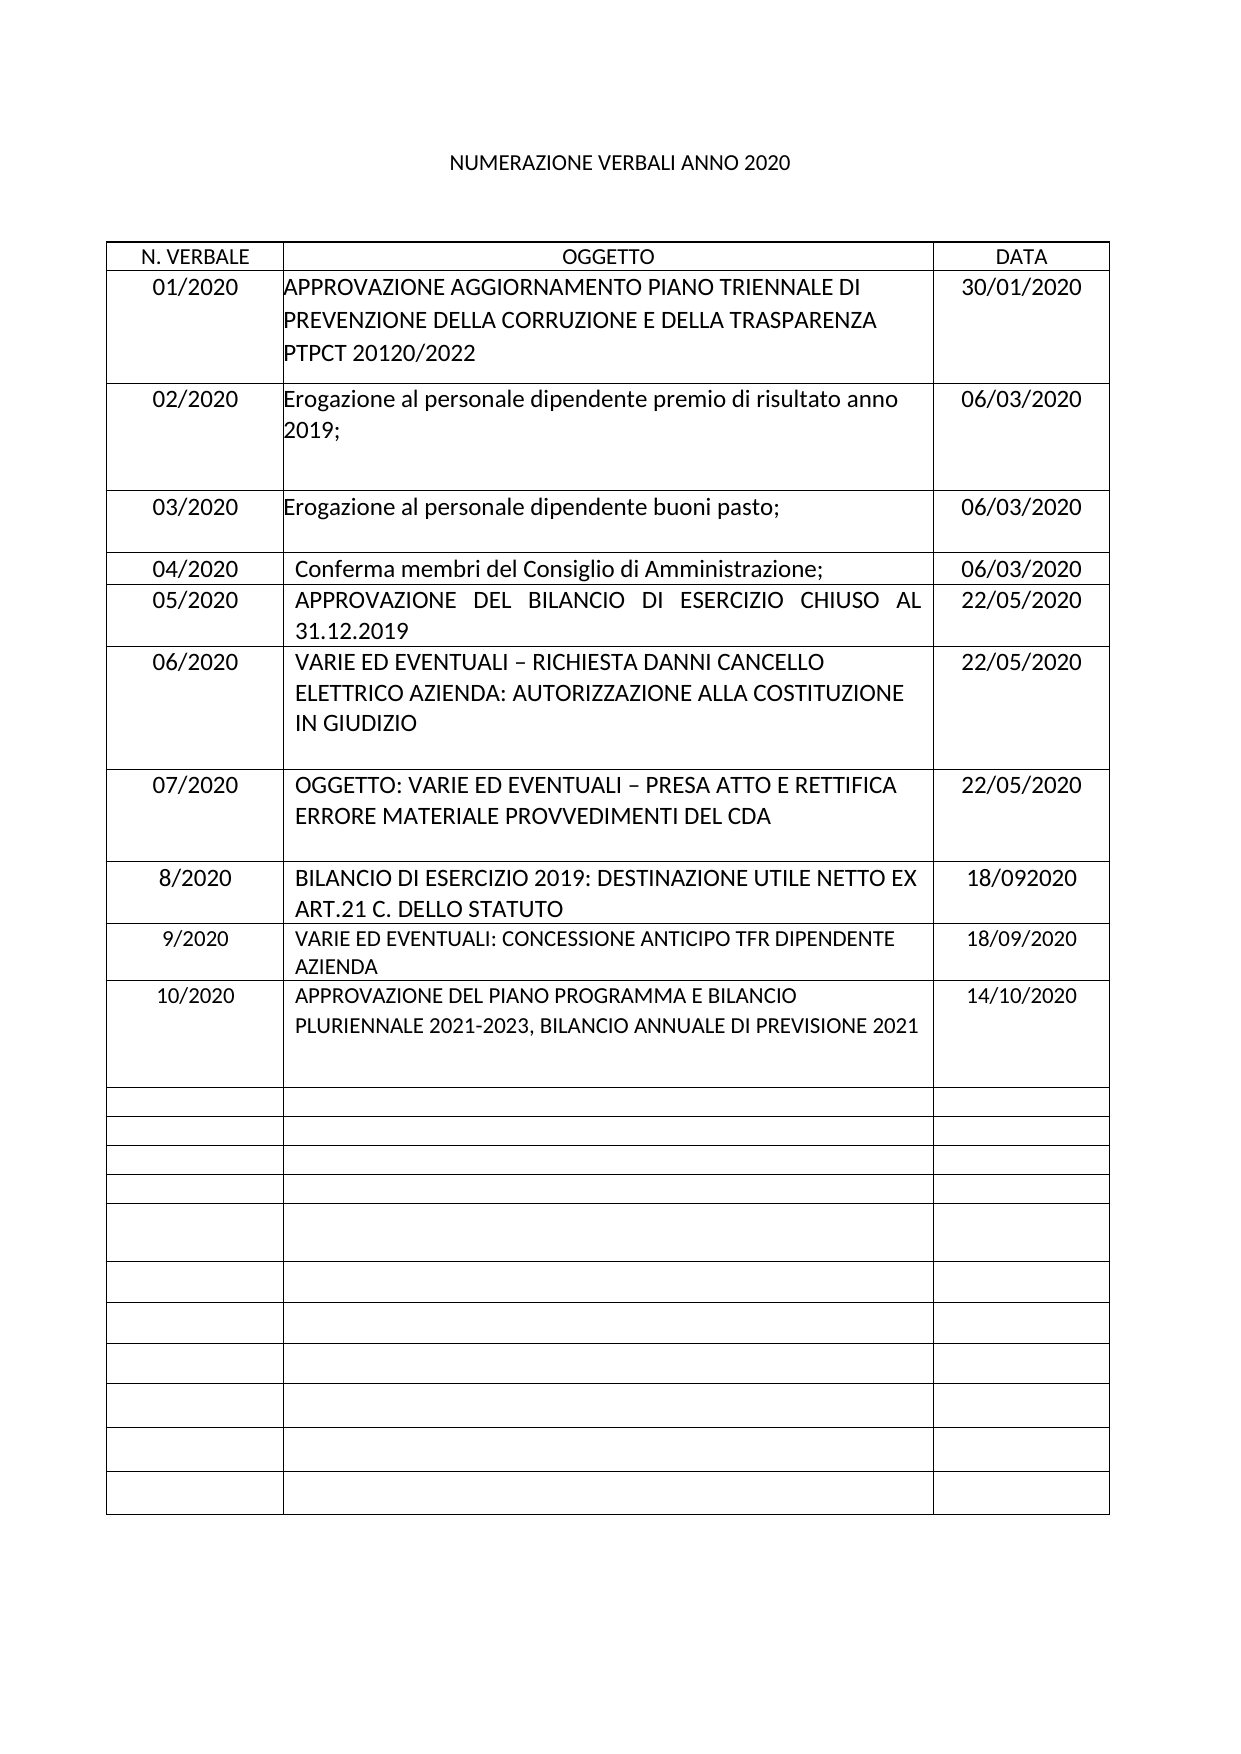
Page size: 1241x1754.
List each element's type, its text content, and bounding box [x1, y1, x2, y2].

table_cell [107, 1303, 283, 1342]
table_cell 9/2020 [107, 924, 283, 980]
table_cell APPROVAZIONE DEL BILANCIO DI ESERCIZIO CHIUSO AL 31.12.2019 [284, 585, 933, 646]
table_cell 8/2020 [107, 862, 283, 923]
table_cell [107, 1146, 283, 1174]
table_cell Conferma membri del Consiglio di Amministrazione; [284, 553, 933, 583]
table_cell 30/01/2020 [934, 271, 1109, 382]
table_cell [934, 1117, 1109, 1145]
table_cell 04/2020 [107, 553, 283, 583]
table_cell OGGETTO: VARIE ED EVENTUALI – PRESA ATTO E RETTIFICA ERRORE MATERIALE PROVVEDIMENTI DEL CDA [284, 770, 933, 861]
table_header DATA [934, 243, 1109, 270]
table_cell [284, 1303, 933, 1342]
table_cell [934, 1384, 1109, 1427]
table_cell APPROVAZIONE AGGIORNAMENTO PIANO TRIENNALE DI PREVENZIONE DELLA CORRUZIONE E DELLA TRASPARENZA PTPCT 20120/2022 [284, 271, 933, 382]
table_cell VARIE ED EVENTUALI – RICHIESTA DANNI CANCELLO ELETTRICO AZIENDA: AUTORIZZAZIONE ALLA COSTITUZIONE IN GIUDIZIO [284, 647, 933, 769]
table_header N. VERBALE [107, 243, 283, 270]
table_cell Erogazione al personale dipendente buoni pasto; [284, 491, 933, 552]
table_cell [934, 1262, 1109, 1302]
table_cell APPROVAZIONE DEL PIANO PROGRAMMA E BILANCIO PLURIENNALE 2021-2023, BILANCIO ANNUALE DI PREVISIONE 2021 [284, 981, 933, 1087]
table_cell [934, 1303, 1109, 1342]
table_cell 18/09/2020 [934, 924, 1109, 980]
table_cell [934, 1175, 1109, 1203]
table_cell [284, 1117, 933, 1145]
table_cell [934, 1344, 1109, 1383]
table_cell [284, 1384, 933, 1427]
table_cell [107, 1384, 283, 1427]
table_cell [284, 1146, 933, 1174]
table_header OGGETTO [284, 243, 933, 270]
table_cell [107, 1262, 283, 1302]
table_cell [934, 1204, 1109, 1261]
table_cell [107, 1204, 283, 1261]
table_cell [284, 1088, 933, 1116]
table_cell [284, 1344, 933, 1383]
table_cell 22/05/2020 [934, 770, 1109, 861]
table_cell 22/05/2020 [934, 585, 1109, 646]
table_cell [934, 1146, 1109, 1174]
text NUMERAZIONE VERBALI ANNO 2020 [118, 148, 1122, 176]
table_cell [107, 1117, 283, 1145]
table_cell [284, 1204, 933, 1261]
table_cell [107, 1428, 283, 1471]
table_cell 06/03/2020 [934, 553, 1109, 583]
table_cell 10/2020 [107, 981, 283, 1087]
table_cell [107, 1344, 283, 1383]
table_cell BILANCIO DI ESERCIZIO 2019: DESTINAZIONE UTILE NETTO EX ART.21 C. DELLO STATUTO [284, 862, 933, 923]
table_cell [284, 1472, 933, 1514]
table_cell 06/03/2020 [934, 384, 1109, 490]
table_cell Erogazione al personale dipendente premio di risultato anno 2019; [284, 384, 933, 490]
table_cell [107, 1175, 283, 1203]
table_cell [107, 1088, 283, 1116]
table_cell 06/03/2020 [934, 491, 1109, 552]
table_cell [284, 1428, 933, 1471]
table_cell VARIE ED EVENTUALI: CONCESSIONE ANTICIPO TFR DIPENDENTE AZIENDA [284, 924, 933, 980]
table_cell [934, 1472, 1109, 1514]
table_cell 01/2020 [107, 271, 283, 382]
table_cell 06/2020 [107, 647, 283, 769]
table_cell [284, 1175, 933, 1203]
table_cell [284, 1262, 933, 1302]
table_cell 18/092020 [934, 862, 1109, 923]
table_cell [934, 1088, 1109, 1116]
table_cell 02/2020 [107, 384, 283, 490]
table_cell [107, 1472, 283, 1514]
table_cell 14/10/2020 [934, 981, 1109, 1087]
table_cell 07/2020 [107, 770, 283, 861]
table_cell [934, 1428, 1109, 1471]
table_cell 03/2020 [107, 491, 283, 552]
table_cell 05/2020 [107, 585, 283, 646]
table_cell 22/05/2020 [934, 647, 1109, 769]
